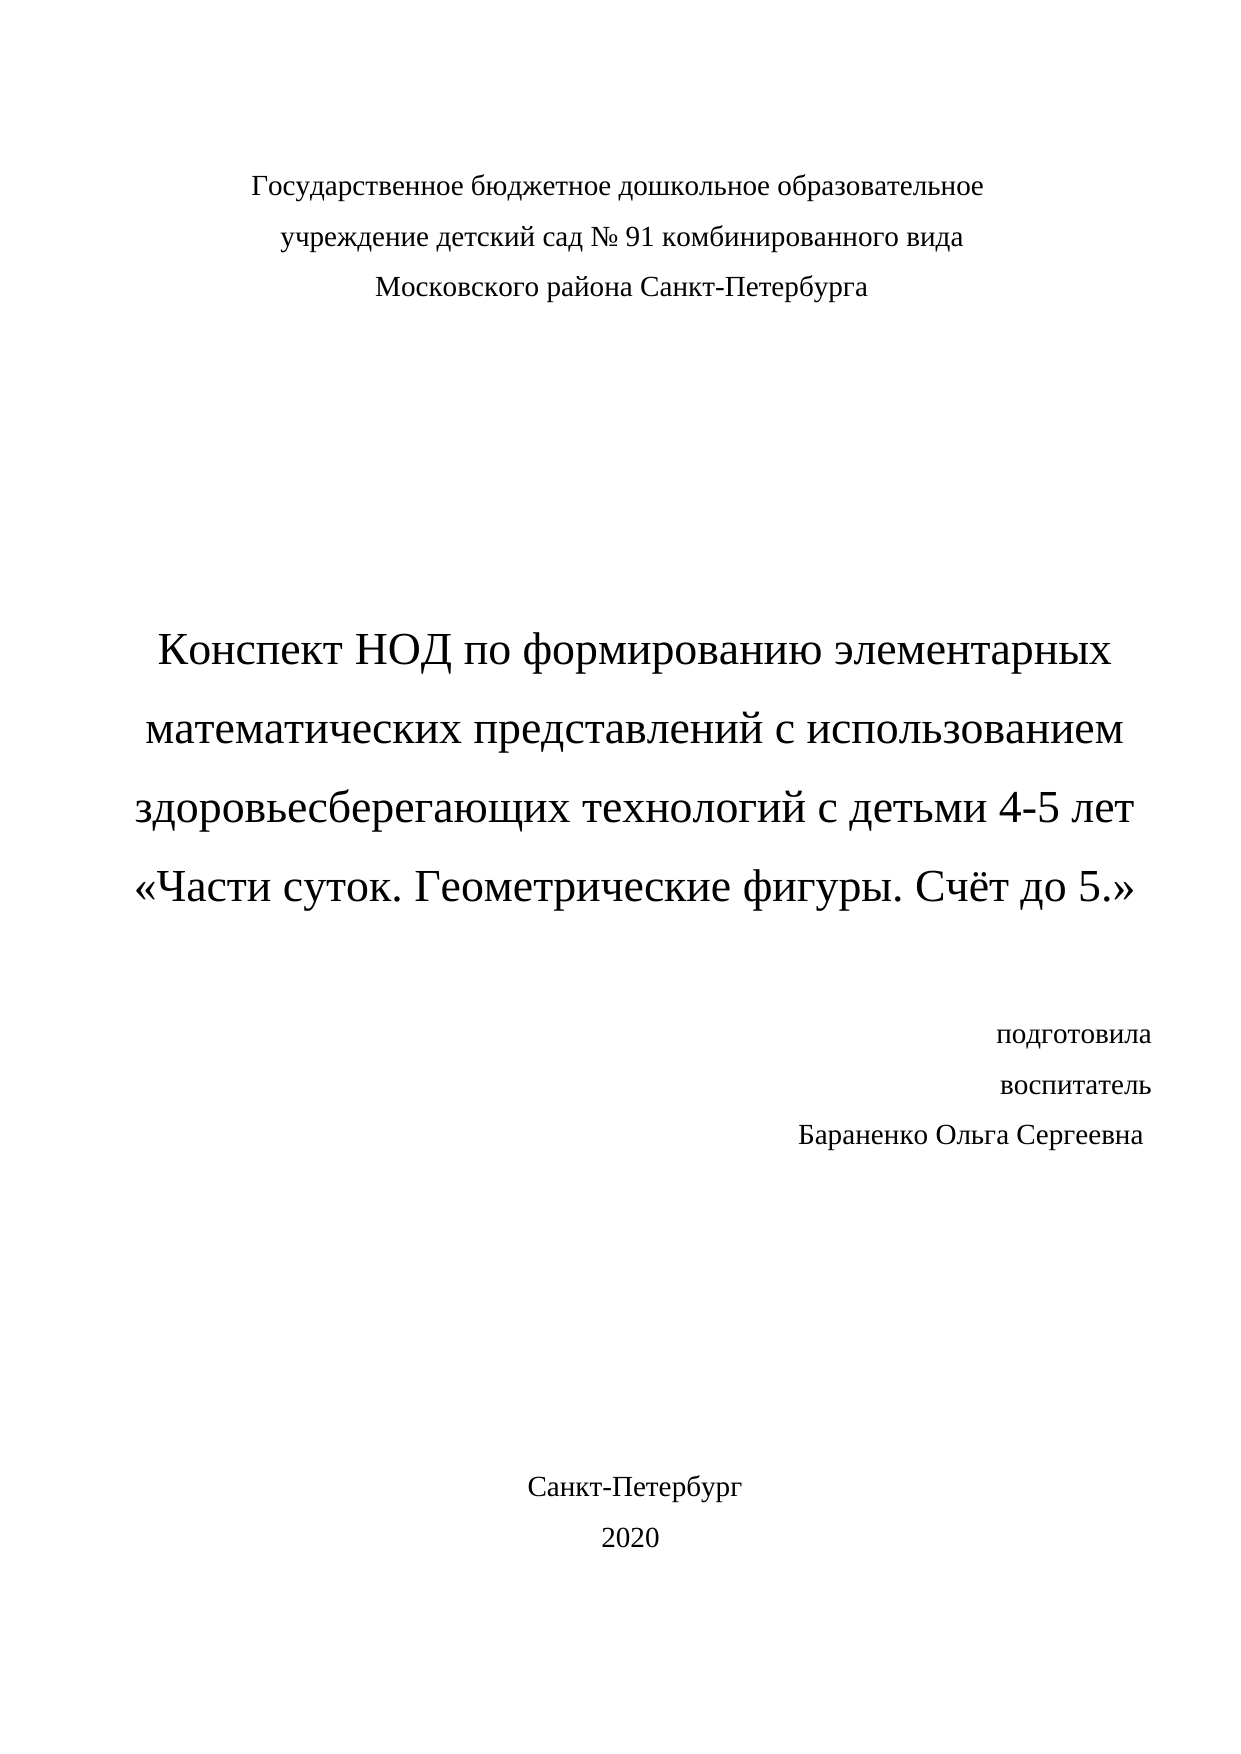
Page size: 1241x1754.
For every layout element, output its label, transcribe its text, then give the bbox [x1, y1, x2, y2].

text Государственное бюджетное дошкольное образовательное [177, 168, 1152, 202]
text Бараненко Ольга Сергеевна [177, 1117, 1152, 1151]
text Санкт-Петербург [177, 1469, 1152, 1503]
text Московского района Санкт-Петербурга [177, 269, 1152, 303]
text воспитатель [177, 1067, 1152, 1100]
text подготовила [177, 1017, 1152, 1050]
text Конспект НОД по формированию элементарных математических представлений с использованием здоровьесберегающих технологий с детьми 4-5 лет «Части суток. Геометрические фигуры. Счёт до 5.» [118, 621, 1152, 911]
text учреждение детский сад № 91 комбинированного вида [177, 219, 1152, 252]
text 2020 [177, 1520, 1152, 1553]
